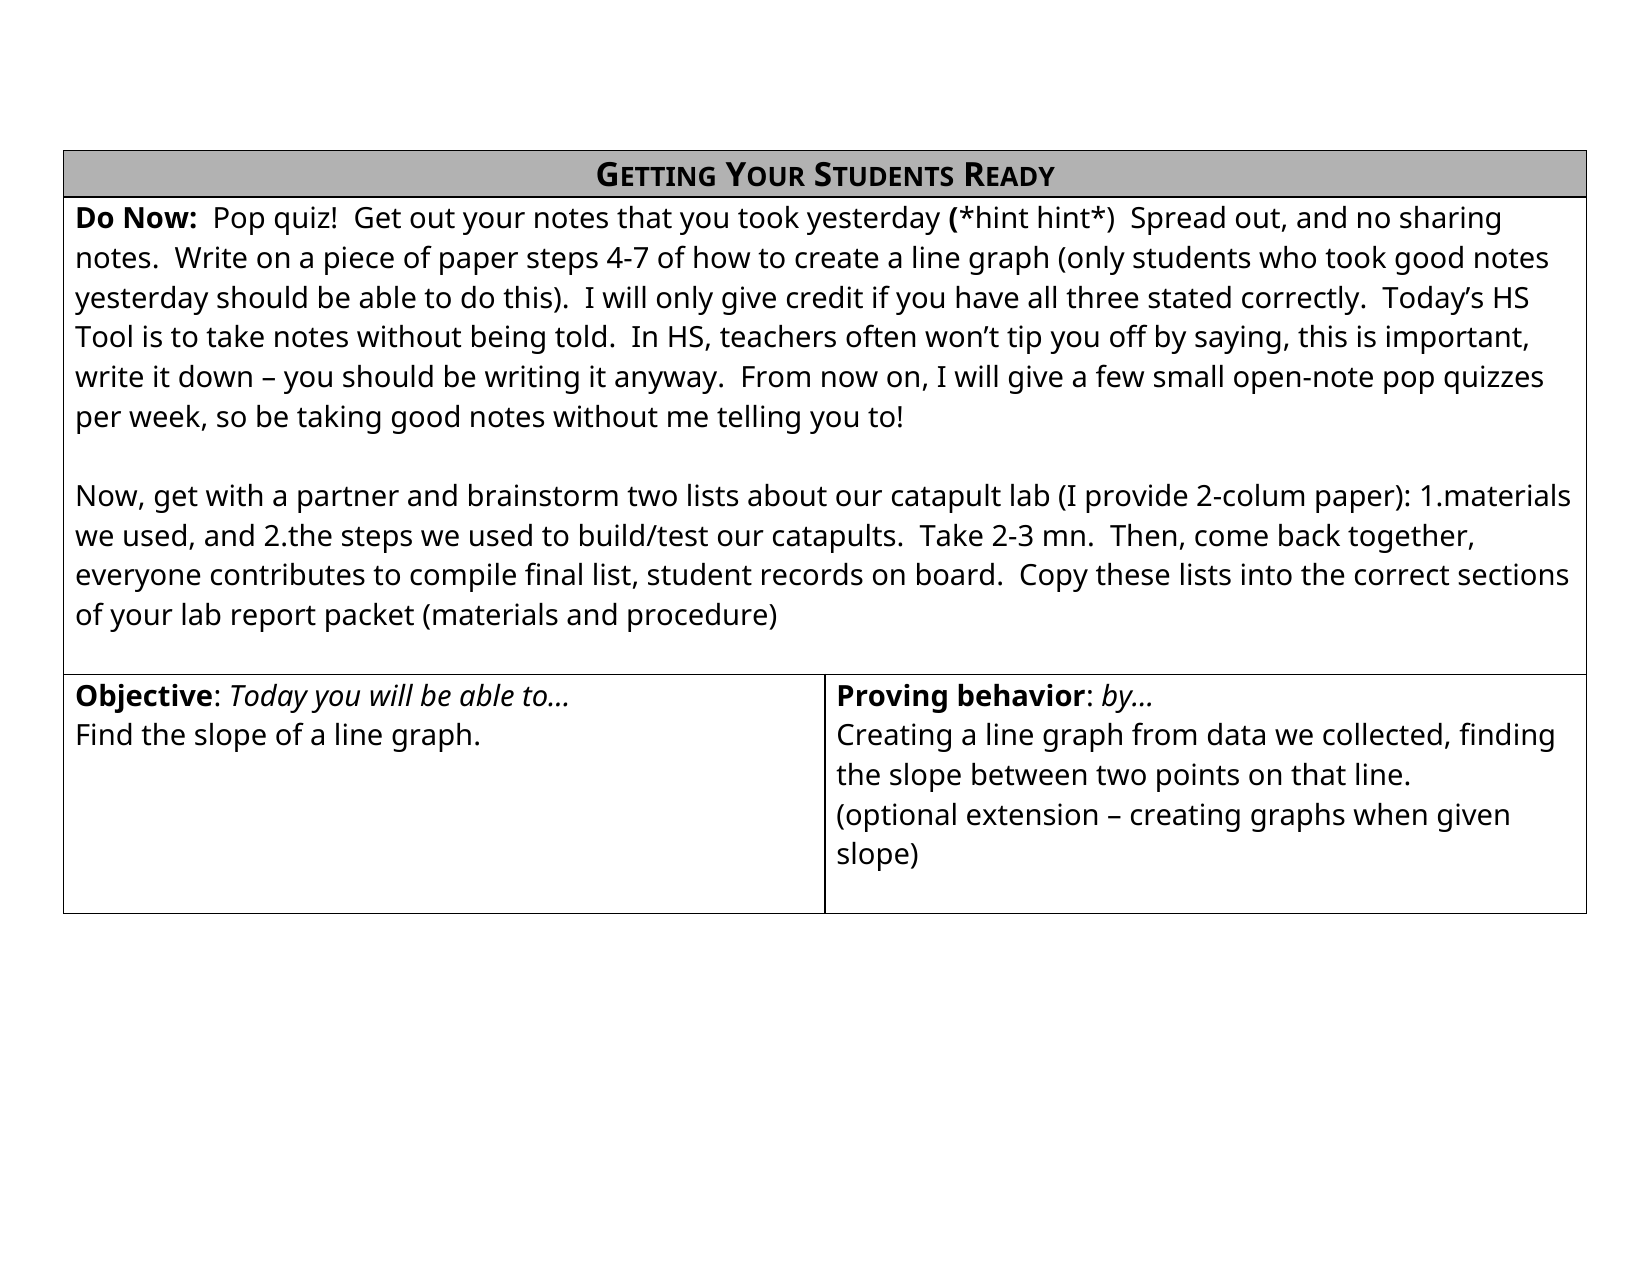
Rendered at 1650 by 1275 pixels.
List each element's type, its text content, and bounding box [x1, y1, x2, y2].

table_cell Proving behavior: by… Creating a line graph from data we collected, finding the slope between two points on that line. (optional extension – creating graphs when given slope) [826, 675, 1586, 913]
table_cell Objective: Today you will be able to… Find the slope of a line graph. [64, 675, 824, 913]
table_cell Getting Your Students Ready [64, 151, 1586, 196]
table_cell Do Now: Pop quiz! Get out your notes that you took yesterday (*hint hint*) Spread out, and no sharing notes. Write on a piece of paper steps 4-7 of how to create a line graph (only students who took good notes yesterday should be able to do this). I will only give credit if you have all three stated correctly. Today’s HS Tool is to take notes without being told. In HS, teachers often won’t tip you off by saying, this is important, write it down – you should be writing it anyway. From now on, I will give a few small open-note pop quizzes per week, so be taking good notes without me telling you to! Now, get with a partner and brainstorm two lists about our catapult lab (I provide 2-colum paper): 1.materials we used, and 2.the steps we used to build/test our catapults. Take 2-3 mn. Then, come back together, everyone contributes to compile final list, student records on board. Copy these lists into the correct sections of your lab report packet (materials and procedure) [64, 198, 1586, 674]
